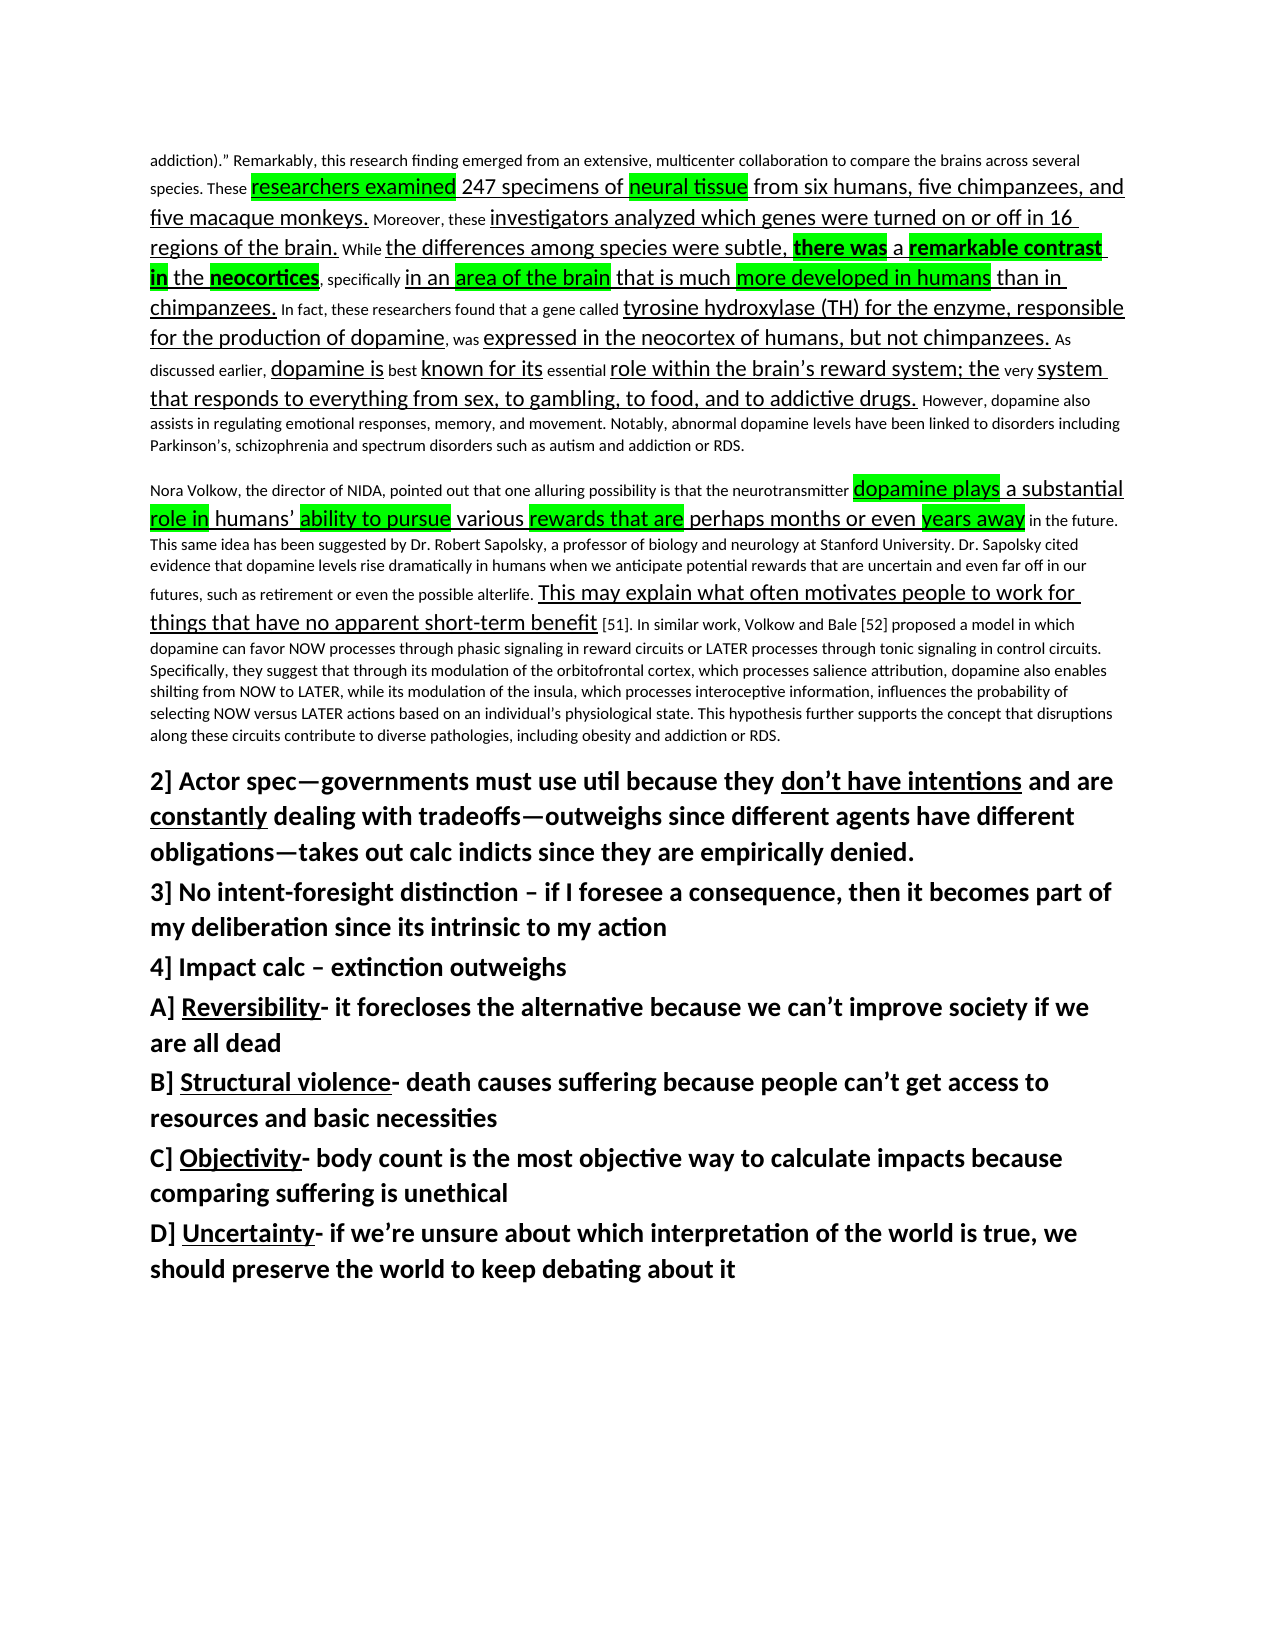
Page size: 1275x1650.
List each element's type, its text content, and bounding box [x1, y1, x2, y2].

subtitle C] Objectivity- body count is the most objective way to calculate impacts because comparing suffering is unethical [150, 1141, 1125, 1210]
subtitle 4] Impact calc – extinction outweighs [150, 950, 1125, 983]
subtitle B] Structural violence- death causes suffering because people can’t get access to resources and basic necessities [150, 1066, 1125, 1134]
text Nora Volkow, the director of NIDA, pointed out that one alluring possibility is that the neurotransmitter dopamine plays a substantial role in humans’ ability to pursue various rewards that are perhaps months or even years away in the future. This same idea has been suggested by Dr. Robert Sapolsky, a professor of biology and neurology at Stanford University. Dr. Sapolsky cited evidence that dopamine levels rise dramatically in humans when we anticipate potential rewards that are uncertain and even far off in our futures, such as retirement or even the possible alterlife. This may explain what often motivates people to work for things that have no apparent short-term benefit [51]. In similar work, Volkow and Bale [52] proposed a model in which dopamine can favor NOW processes through phasic signaling in reward circuits or LATER processes through tonic signaling in control circuits. Specifically, they suggest that through its modulation of the orbitofrontal cortex, which processes salience attribution, dopamine also enables shilting from NOW to LATER, while its modulation of the insula, which processes interoceptive information, influences the probability of selecting NOW versus LATER actions based on an individual’s physiological state. This hypothesis further supports the concept that disruptions along these circuits contribute to diverse pathologies, including obesity and addiction or RDS. [150, 474, 1125, 746]
subtitle 2] Actor spec—governments must use util because they don’t have intentions and are constantly dealing with tradeoffs—outweighs since different agents have different obligations—takes out calc indicts since they are empirically denied. [150, 764, 1125, 868]
subtitle D] Uncertainty- if we’re unsure about which interpretation of the world is true, we should preserve the world to keep debating about it [150, 1216, 1125, 1285]
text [150, 150, 1125, 456]
subtitle 3] No intent-foresight distinction – if I foresee a consequence, then it becomes part of my deliberation since its intrinsic to my action [150, 875, 1125, 944]
subtitle A] Reversibility- it forecloses the alternative because we can’t improve society if we are all dead [150, 990, 1125, 1059]
